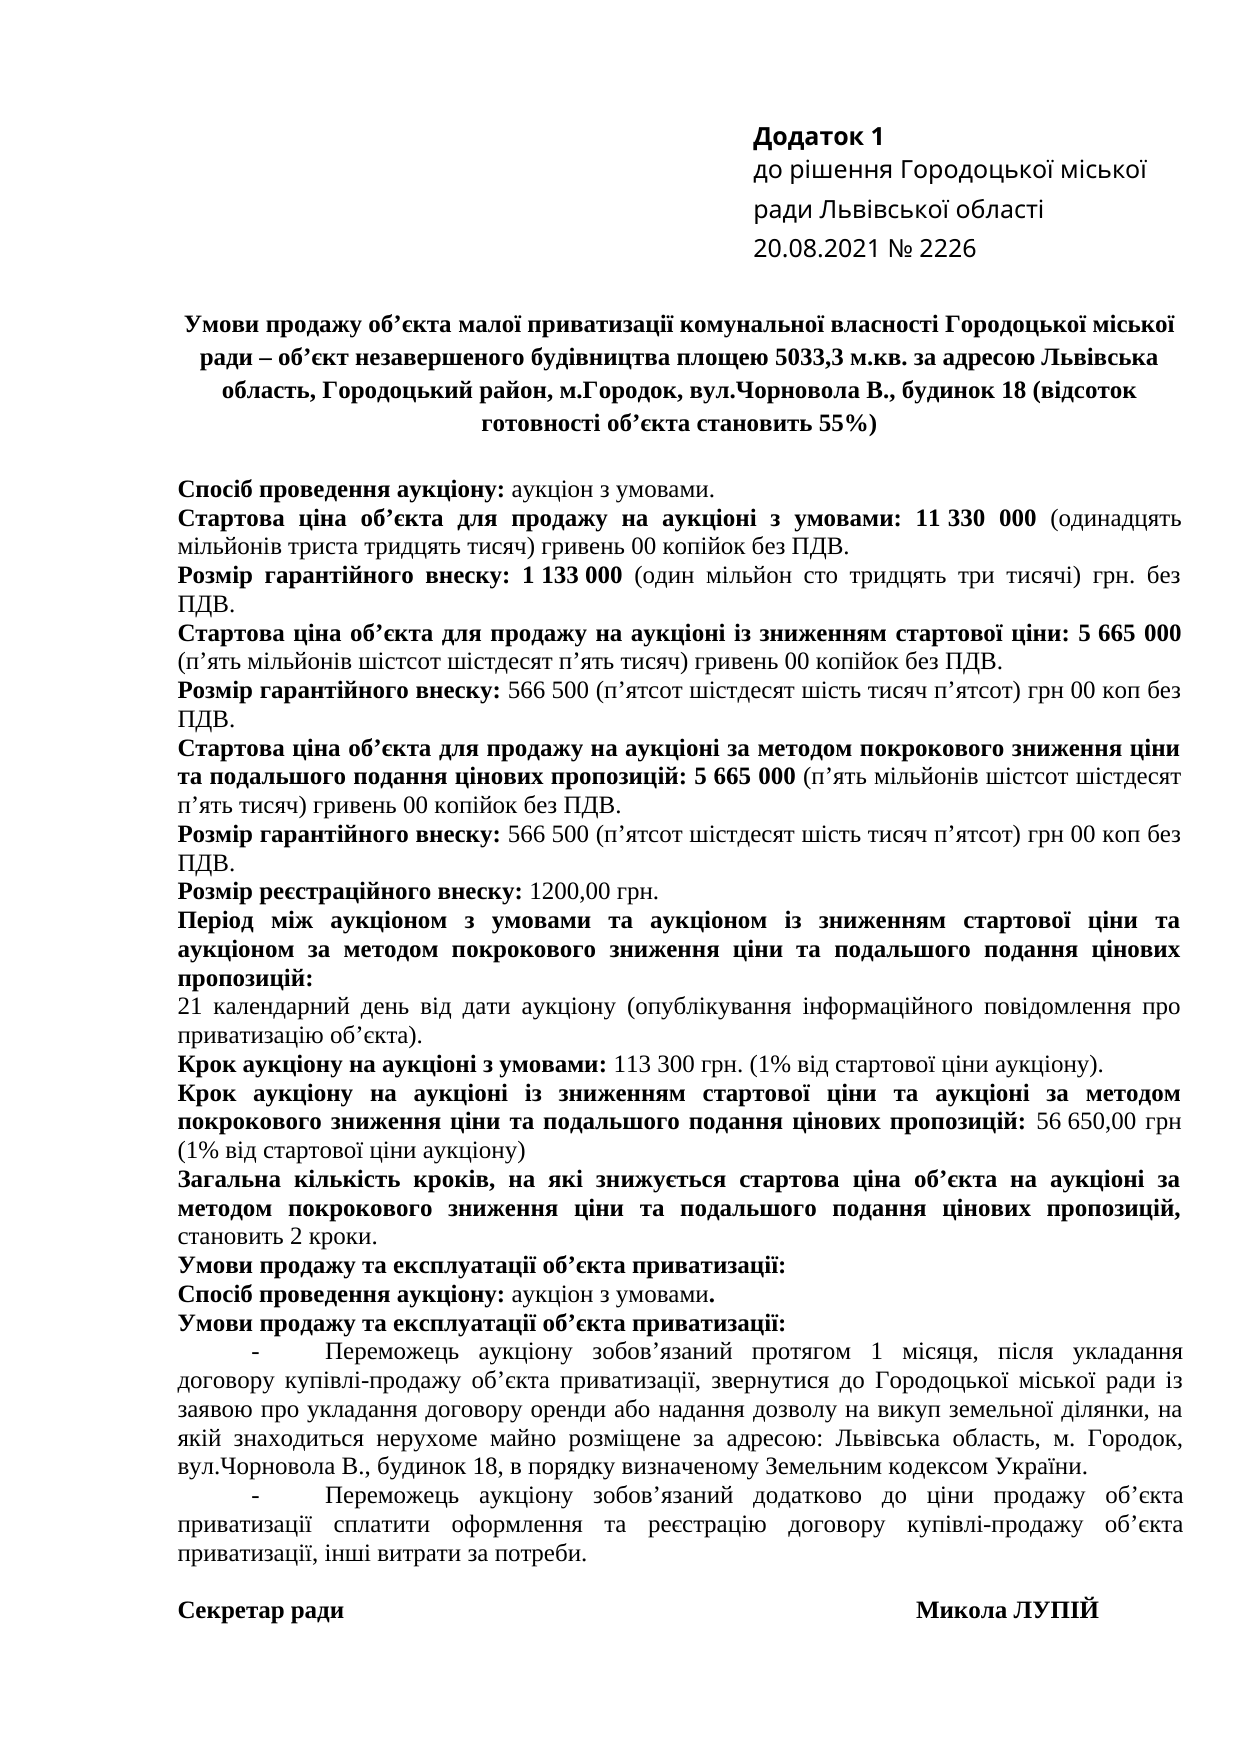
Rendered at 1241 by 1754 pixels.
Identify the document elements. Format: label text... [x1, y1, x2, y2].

text Спосіб проведення аукціону: аукціон з умовами. [177, 474, 1181, 503]
text Загальна кількість кроків, на які знижується стартова ціна об’єкта на аукціоні за методом покрокового зниження ціни та подальшого подання цінових пропозицій, становить 2 кроки. [177, 1164, 1181, 1250]
list Умови продажу об’єкта малої приватизації комунальної власності Городоцької міської ради – об’єкт незавершеного будівництва площею 5033,3 м.кв. за адресою Львівська область, Городоцький район, м.Городок, вул.Чорновола В., будинок 18 (відсоток готовності об’єкта становить 55%) [177, 309, 1181, 437]
text Період між аукціоном з умовами та аукціоном із зниженням стартової ціни та аукціоном за методом покрокового зниження ціни та подальшого подання цінових пропозицій: [177, 905, 1181, 991]
text до рішення Городоцької міської ради Львівської області [753, 152, 1181, 225]
text Стартова ціна об’єкта для продажу на аукціоні із зниженням стартової ціни: 5 665 000 (п’ять мільйонів шістсот шістдесят п’ять тисяч) гривень 00 копійок без ПДВ. [177, 618, 1181, 675]
text Розмір гарантійного внеску: 566 500 (п’ятсот шістдесят шість тисяч п’ятсот) грн 00 коп без ПДВ. [177, 675, 1181, 733]
list Переможець аукціону зобов’язаний протягом 1 місяця, після укладання договору купівлі-продажу об’єкта приватизації, звернутися до Городоцької міської ради із заявою про укладання договору оренди або надання дозволу на викуп земельної ділянки, на якій знаходиться нерухоме майно розміщене за адресою: Львівська область, м. Городок, вул.Чорновола В., будинок 18, в порядку визначеному Земельним кодексом України. [177, 1336, 1184, 1480]
text Розмір реєстраційного внеску: 1200,00 грн. [177, 876, 1181, 905]
text 21 календарний день від дати аукціону (опублікування інформаційного повідомлення про приватизацію об’єкта). [177, 991, 1181, 1049]
text Крок аукціону на аукціоні з умовами: 113 300 грн. (1% від стартової ціни аукціону). [177, 1049, 1181, 1078]
text Секретар ради Микола ЛУПІЙ [177, 1595, 1181, 1624]
list Переможець аукціону зобов’язаний додатково до ціни продажу об’єкта приватизації сплатити оформлення та реєстрацію договору купівлі-продажу об’єкта приватизації, інші витрати за потреби. [177, 1480, 1184, 1566]
text Умови продажу та експлуатації об’єкта приватизації: [177, 1250, 1181, 1279]
text Стартова ціна об’єкта для продажу на аукціоні за методом покрокового зниження ціни та подальшого подання цінових пропозицій: 5 665 000 (п’ять мільйонів шістсот шістдесят п’ять тисяч) гривень 00 копійок без ПДВ. [177, 733, 1181, 819]
text Спосіб проведення аукціону: аукціон з умовами. [177, 1279, 1181, 1308]
text Умови продажу та експлуатації об’єкта приватизації: [177, 1308, 1181, 1336]
text Стартова ціна об’єкта для продажу на аукціоні з умовами: 11 330 000 (одинадцять мільйонів триста тридцять тисяч) гривень 00 копійок без ПДВ. [177, 503, 1181, 560]
text Крок аукціону на аукціоні із зниженням стартової ціни та аукціоні за методом покрокового зниження ціни та подальшого подання цінових пропозицій: 56 650,00 грн (1% від стартової ціни аукціону) [177, 1078, 1181, 1164]
text 20.08.2021 № 2226 [753, 231, 1181, 264]
text Розмір гарантійного внеску: 566 500 (п’ятсот шістдесят шість тисяч п’ятсот) грн 00 коп без ПДВ. [177, 819, 1181, 876]
text Розмір гарантійного внеску: 1 133 000 (один мільйон сто тридцять три тисячі) грн. без ПДВ. [177, 560, 1181, 618]
text Додаток 1 [753, 118, 1181, 152]
